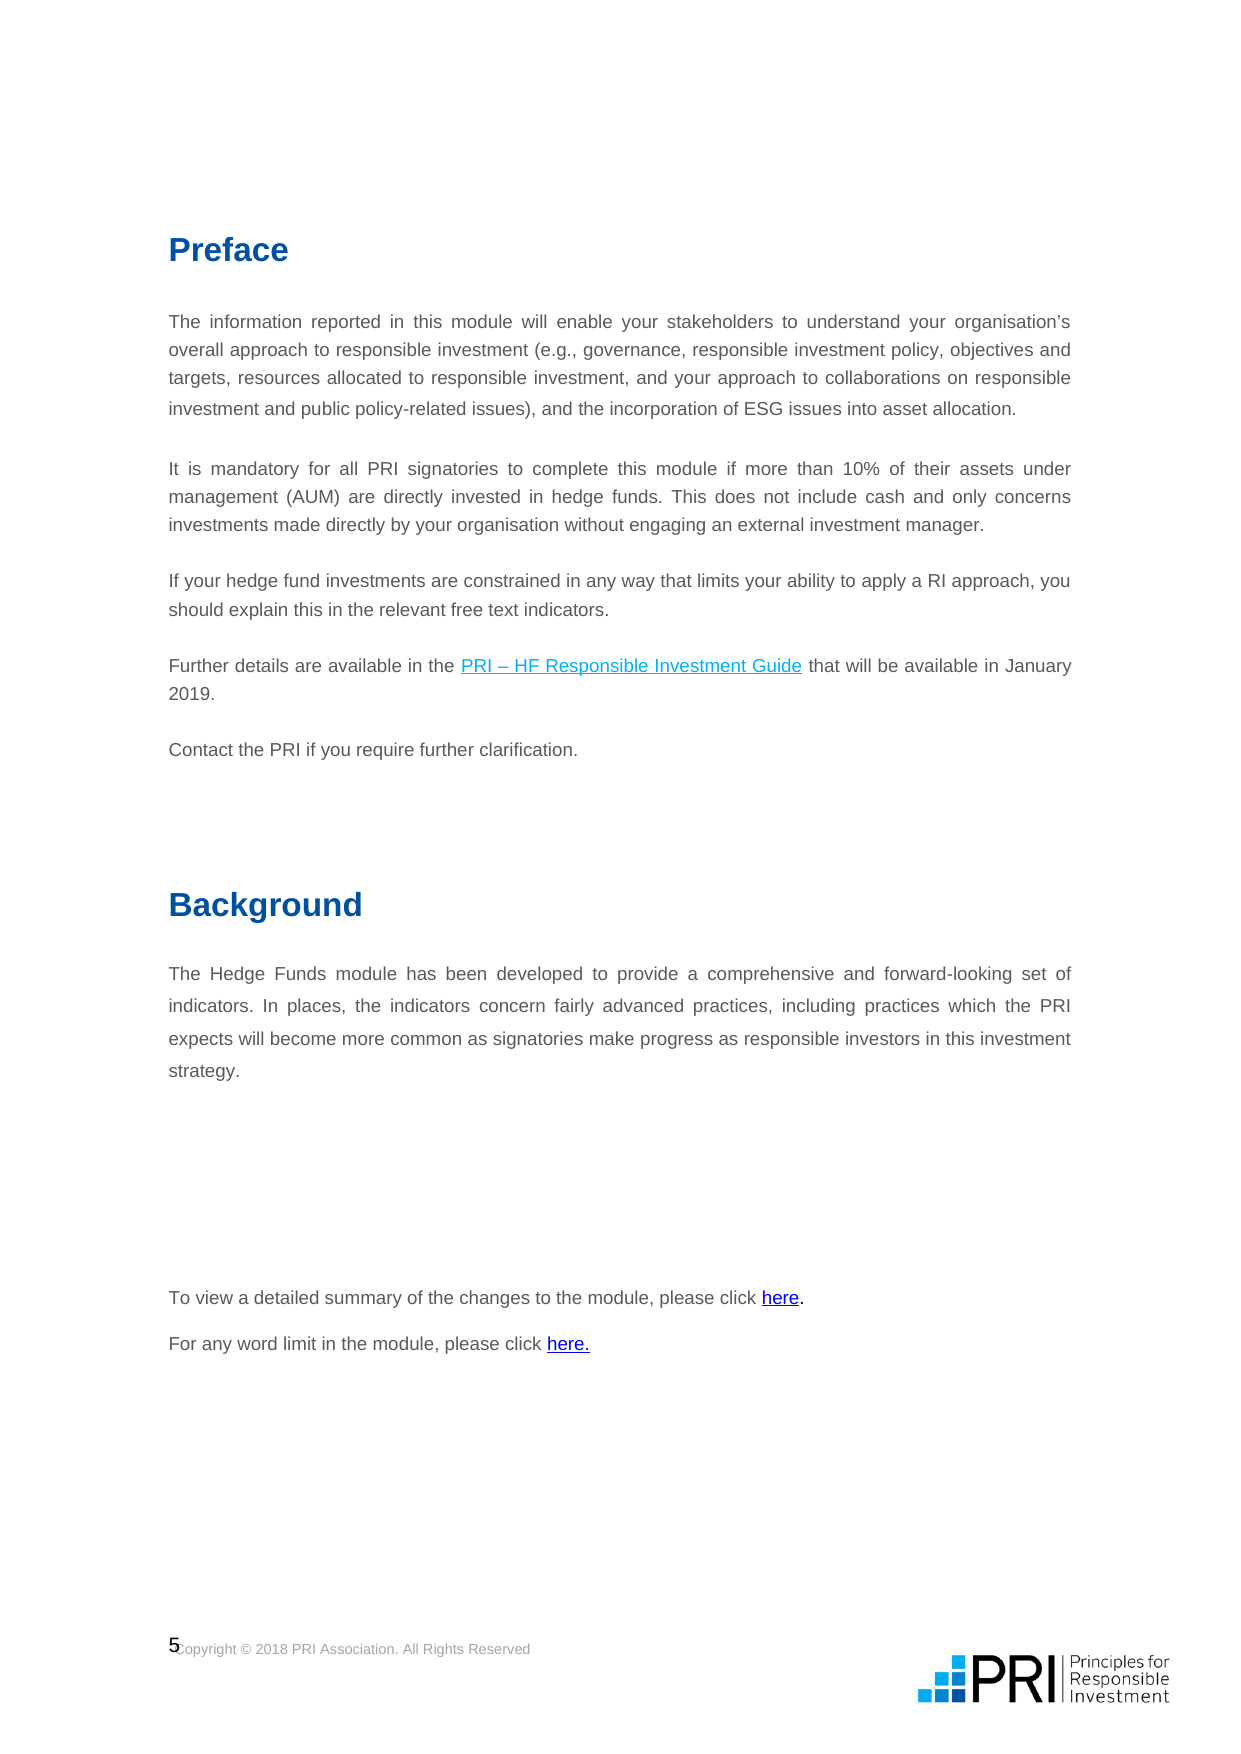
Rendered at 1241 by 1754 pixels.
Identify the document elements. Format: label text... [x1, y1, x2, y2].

text Contact the PRI if you require further clarification. [168, 738, 1072, 760]
picture [622, 1580, 1241, 1753]
text The information reported in this module will enable your stakeholders to understand your organisation’s overall approach to responsible investment (e.g., governance, responsible investment policy, objectives and targets, resources allocated to responsible investment, and your approach to collaborations on responsible investment and public policy-related issues), and the incorporation of ESG issues into asset allocation. [168, 311, 1072, 420]
subtitle Preface [168, 230, 1072, 268]
text If your hedge fund investments are constrained in any way that limits your ability to apply a RI approach, you should explain this in the relevant free text indicators. [168, 570, 1072, 620]
text The Hedge Funds module has been developed to provide a comprehensive and forward-looking set of indicators. In places, the indicators concern fairly advanced practices, including practices which the PRI expects will become more common as signatories make progress as responsible investors in this investment strategy. [168, 963, 1072, 1081]
text To view a detailed summary of the changes to the module, please click here. [168, 1286, 1072, 1308]
text Background [168, 885, 1072, 923]
text It is mandatory for all PRI signatories to complete this module if more than 10% of their assets under management (AUM) are directly invested in hedge funds. This does not include cash and only concerns investments made directly by your organisation without engaging an external investment manager. [168, 458, 1072, 536]
text Further details are available in the PRI – HF Responsible Investment Guide that will be available in January 2019. [168, 654, 1072, 704]
text For any word limit in the module, please click here. [168, 1333, 1072, 1354]
